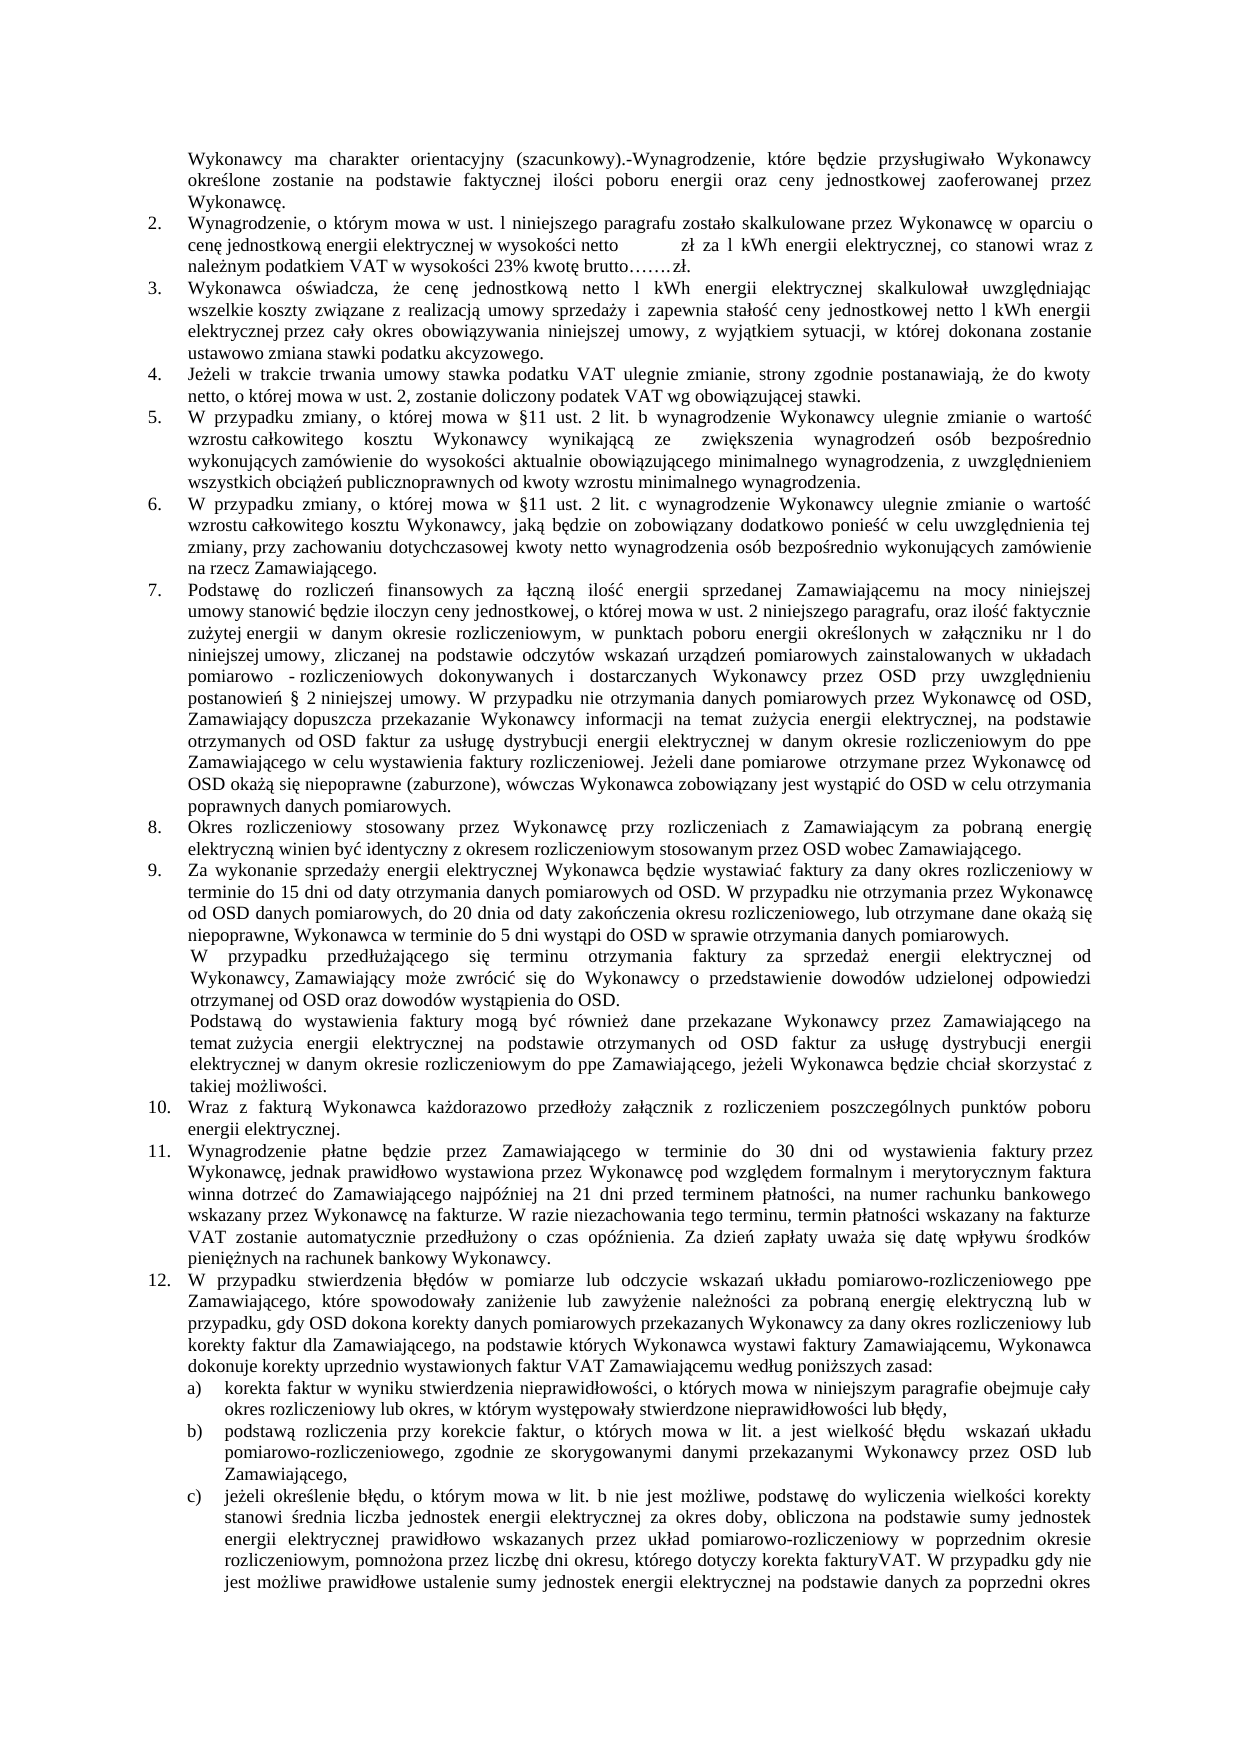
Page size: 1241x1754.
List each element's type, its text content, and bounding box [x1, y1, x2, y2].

list W przypadku stwierdzenia błędów w pomiarze lub odczycie wskazań układu pomiarowo-rozliczeniowego ppe Zamawiającego, które spowodowały zaniżenie lub zawyżenie należności za pobraną energię elektryczną lub w przypadku, gdy OSD dokona korekty danych pomiarowych przekazanych Wykonawcy za dany okres rozliczeniowy lub korekty faktur dla Zamawiającego, na podstawie których Wykonawca wystawi faktury Zamawiającemu, Wykonawca dokonuje korekty uprzednio wystawionych faktur VAT Zamawiającemu według poniższych zasad: [148, 1269, 1093, 1377]
list Za wykonanie sprzedaży energii elektrycznej Wykonawca będzie wystawiać faktury za dany okres rozliczeniowy w terminie do 15 dni od daty otrzymania danych pomiarowych od OSD. W przypadku nie otrzymania przez Wykonawcę od OSD danych pomiarowych, do 20 dnia od daty zakończenia okresu rozliczeniowego, lub otrzymane dane okażą się niepoprawne, Wykonawca w terminie do 5 dni wystąpi do OSD w sprawie otrzymania danych pomiarowych. [148, 859, 1093, 945]
list Jeżeli w trakcie trwania umowy stawka podatku VAT ulegnie zmianie, strony zgodnie postanawiają, że do kwoty netto, o której mowa w ust. 2, zostanie doliczony podatek VAT wg obowiązującej stawki. [148, 363, 1093, 406]
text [148, 148, 1093, 212]
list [187, 1484, 1093, 1592]
text 2. Wynagrodzenie, o którym mowa w ust. l niniejszego paragrafu zostało skalkulowane przez Wykonawcę w oparciu o cenę jednostkową energii elektrycznej w wysokości netto zł za l kWh energii elektrycznej, co stanowi wraz z należnym podatkiem VAT w wysokości 23% kwotę brutto……. zł. [148, 212, 1093, 277]
text W przypadku przedłużającego się terminu otrzymania faktury za sprzedaż energii elektrycznej od Wykonawcy, Zamawiający może zwrócić się do Wykonawcy o przedstawienie dowodów udzielonej odpowiedzi otrzymanej od OSD oraz dowodów wystąpienia do OSD. [190, 945, 1093, 1010]
list W przypadku zmiany, o której mowa w §11 ust. 2 lit. c wynagrodzenie Wykonawcy ulegnie zmianie o wartość wzrostu całkowitego kosztu Wykonawcy, jaką będzie on zobowiązany dodatkowo ponieść w celu uwzględnienia tej zmiany, przy zachowaniu dotychczasowej kwoty netto wynagrodzenia osób bezpośrednio wykonujących zamówienie na rzecz Zamawiającego. [148, 493, 1093, 579]
list podstawą rozliczenia przy korekcie faktur, o których mowa w lit. a jest wielkość błędu wskazań układu pomiarowo-rozliczeniowego, zgodnie ze skorygowanymi danymi przekazanymi Wykonawcy przez OSD lub Zamawiającego, [187, 1420, 1093, 1484]
list korekta faktur w wyniku stwierdzenia nieprawidłowości, o których mowa w niniejszym paragrafie obejmuje cały okres rozliczeniowy lub okres, w którym występowały stwierdzone nieprawidłowości lub błędy, [187, 1377, 1093, 1420]
list Okres rozliczeniowy stosowany przez Wykonawcę przy rozliczeniach z Zamawiającym za pobraną energię elektryczną winien być identyczny z okresem rozliczeniowym stosowanym przez OSD wobec Zamawiającego. [148, 816, 1093, 859]
list W przypadku zmiany, o której mowa w §11 ust. 2 lit. b wynagrodzenie Wykonawcy ulegnie zmianie o wartość wzrostu całkowitego kosztu Wykonawcy wynikającą ze zwiększenia wynagrodzeń osób bezpośrednio wykonujących zamówienie do wysokości aktualnie obowiązującego minimalnego wynagrodzenia, z uwzględnieniem wszystkich obciążeń publicznoprawnych od kwoty wzrostu minimalnego wynagrodzenia. [148, 406, 1093, 493]
text Podstawą do wystawienia faktury mogą być również dane przekazane Wykonawcy przez Zamawiającego na temat zużycia energii elektrycznej na podstawie otrzymanych od OSD faktur za usługę dystrybucji energii elektrycznej w danym okresie rozliczeniowym do ppe Zamawiającego, jeżeli Wykonawca będzie chciał skorzystać z takiej możliwości. [189, 1010, 1093, 1096]
list Wykonawca oświadcza, że cenę jednostkową netto l kWh energii elektrycznej skalkulował uwzględniając wszelkie koszty związane z realizacją umowy sprzedaży i zapewnia stałość ceny jednostkowej netto l kWh energii elektrycznej przez cały okres obowiązywania niniejszej umowy, z wyjątkiem sytuacji, w której dokonana zostanie ustawowo zmiana stawki podatku akcyzowego. [148, 277, 1093, 363]
list Wraz z fakturą Wykonawca każdorazowo przedłoży załącznik z rozliczeniem poszczególnych punktów poboru energii elektrycznej. [148, 1096, 1093, 1139]
list Wynagrodzenie płatne będzie przez Zamawiającego w terminie do 30 dni od wystawienia faktury przez Wykonawcę, jednak prawidłowo wystawiona przez Wykonawcę pod względem formalnym i merytorycznym faktura winna dotrzeć do Zamawiającego najpóźniej na 21 dni przed terminem płatności, na numer rachunku bankowego wskazany przez Wykonawcę na fakturze. W razie niezachowania tego terminu, termin płatności wskazany na fakturze VAT zostanie automatycznie przedłużony o czas opóźnienia. Za dzień zapłaty uważa się datę wpływu środków pieniężnych na rachunek bankowy Wykonawcy. [148, 1139, 1093, 1269]
list Podstawę do rozliczeń finansowych za łączną ilość energii sprzedanej Zamawiającemu na mocy niniejszej umowy stanowić będzie iloczyn ceny jednostkowej, o której mowa w ust. 2 niniejszego paragrafu, oraz ilość faktycznie zużytej energii w danym okresie rozliczeniowym, w punktach poboru energii określonych w załączniku nr l do niniejszej umowy, zliczanej na podstawie odczytów wskazań urządzeń pomiarowych zainstalowanych w układach pomiarowo - rozliczeniowych dokonywanych i dostarczanych Wykonawcy przez OSD przy uwzględnieniu postanowień § 2 niniejszej umowy. W przypadku nie otrzymania danych pomiarowych przez Wykonawcę od OSD, Zamawiający dopuszcza przekazanie Wykonawcy informacji na temat zużycia energii elektrycznej, na podstawie otrzymanych od OSD faktur za usługę dystrybucji energii elektrycznej w danym okresie rozliczeniowym do ppe Zamawiającego w celu wystawienia faktury rozliczeniowej. Jeżeli dane pomiarowe otrzymane przez Wykonawcę od OSD okażą się niepoprawne (zaburzone), wówczas Wykonawca zobowiązany jest wystąpić do OSD w celu otrzymania poprawnych danych pomiarowych. [148, 579, 1093, 816]
